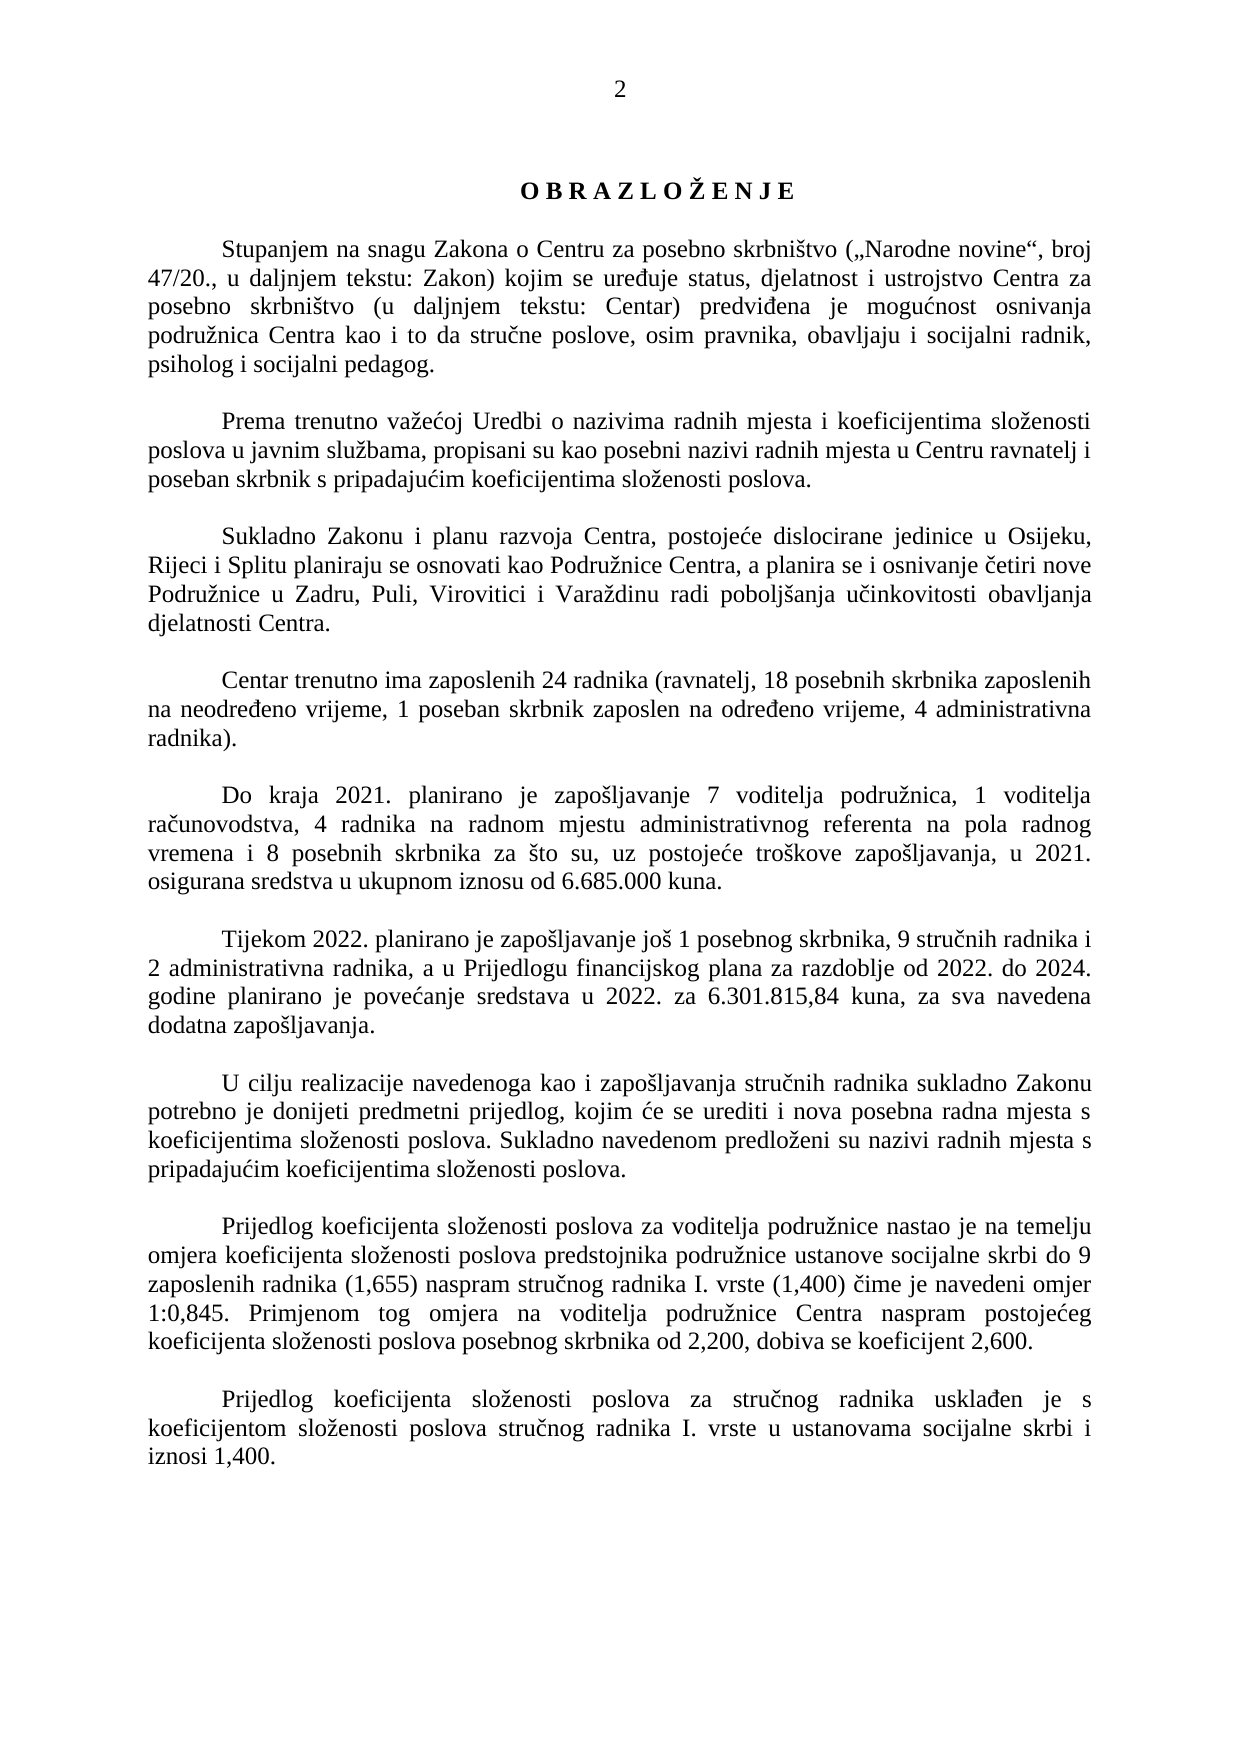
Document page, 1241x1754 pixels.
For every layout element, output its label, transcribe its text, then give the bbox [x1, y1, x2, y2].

text Stupanjem na snagu Zakona o Centru za posebno skrbništvo („Narodne novine“, broj 47/20., u daljnjem tekstu: Zakon) kojim se uređuje status, djelatnost i ustrojstvo Centra za posebno skrbništvo (u daljnjem tekstu: Centar) predviđena je mogućnost osnivanja podružnica Centra kao i to da stručne poslove, osim pravnika, obavljaju i socijalni radnik, psiholog i socijalni pedagog. [148, 234, 1092, 378]
text Prema trenutno važećoj Uredbi o nazivima radnih mjesta i koeficijentima složenosti poslova u javnim službama, propisani su kao posebni nazivi radnih mjesta u Centru ravnatelj i poseban skrbnik s pripadajućim koeficijentima složenosti poslova. [148, 406, 1092, 493]
text Prijedlog koeficijenta složenosti poslova za voditelja podružnice nastao je na temelju omjera koeficijenta složenosti poslova predstojnika podružnice ustanove socijalne skrbi do 9 zaposlenih radnika (1,655) naspram stručnog radnika I. vrste (1,400) čime je navedeni omjer 1:0,845. Primjenom tog omjera na voditelja podružnice Centra naspram postojećeg koeficijenta složenosti poslova posebnog skrbnika od 2,200, dobiva se koeficijent 2,600. [148, 1211, 1092, 1355]
text O B R A Z L O Ž E N J E [148, 176, 1092, 205]
text U cilju realizacije navedenoga kao i zapošljavanja stručnih radnika sukladno Zakonu potrebno je donijeti predmetni prijedlog, kojim će se urediti i nova posebna radna mjesta s koeficijentima složenosti poslova. Sukladno navedenom predloženi su nazivi radnih mjesta s pripadajućim koeficijentima složenosti poslova. [148, 1068, 1092, 1183]
text Tijekom 2022. planirano je zapošljavanje još 1 posebnog skrbnika, 9 stručnih radnika i 2 administrativna radnika, a u Prijedlogu financijskog plana za razdoblje od 2022. do 2024. godine planirano je povećanje sredstava u 2022. za 6.301.815,84 kuna, za sva navedena dodatna zapošljavanja. [148, 924, 1092, 1039]
text Centar trenutno ima zaposlenih 24 radnika (ravnatelj, 18 posebnih skrbnika zaposlenih na neodređeno vrijeme, 1 poseban skrbnik zaposlen na određeno vrijeme, 4 administrativna radnika). [148, 665, 1092, 751]
text Sukladno Zakonu i planu razvoja Centra, postojeće dislocirane jedinice u Osijeku, Rijeci i Splitu planiraju se osnovati kao Podružnice Centra, a planira se i osnivanje četiri nove Podružnice u Zadru, Puli, Virovitici i Varaždinu radi poboljšanja učinkovitosti obavljanja djelatnosti Centra. [148, 521, 1092, 636]
text Do kraja 2021. planirano je zapošljavanje 7 voditelja podružnica, 1 voditelja računovodstva, 4 radnika na radnom mjestu administrativnog referenta na pola radnog vremena i 8 posebnih skrbnika za što su, uz postojeće troškove zapošljavanja, u 2021. osigurana sredstva u ukupnom iznosu od 6.685.000 kuna. [148, 780, 1092, 895]
text Prijedlog koeficijenta složenosti poslova za stručnog radnika usklađen je s koeficijentom složenosti poslova stručnog radnika I. vrste u ustanovama socijalne skrbi i iznosi 1,400. [148, 1384, 1092, 1470]
